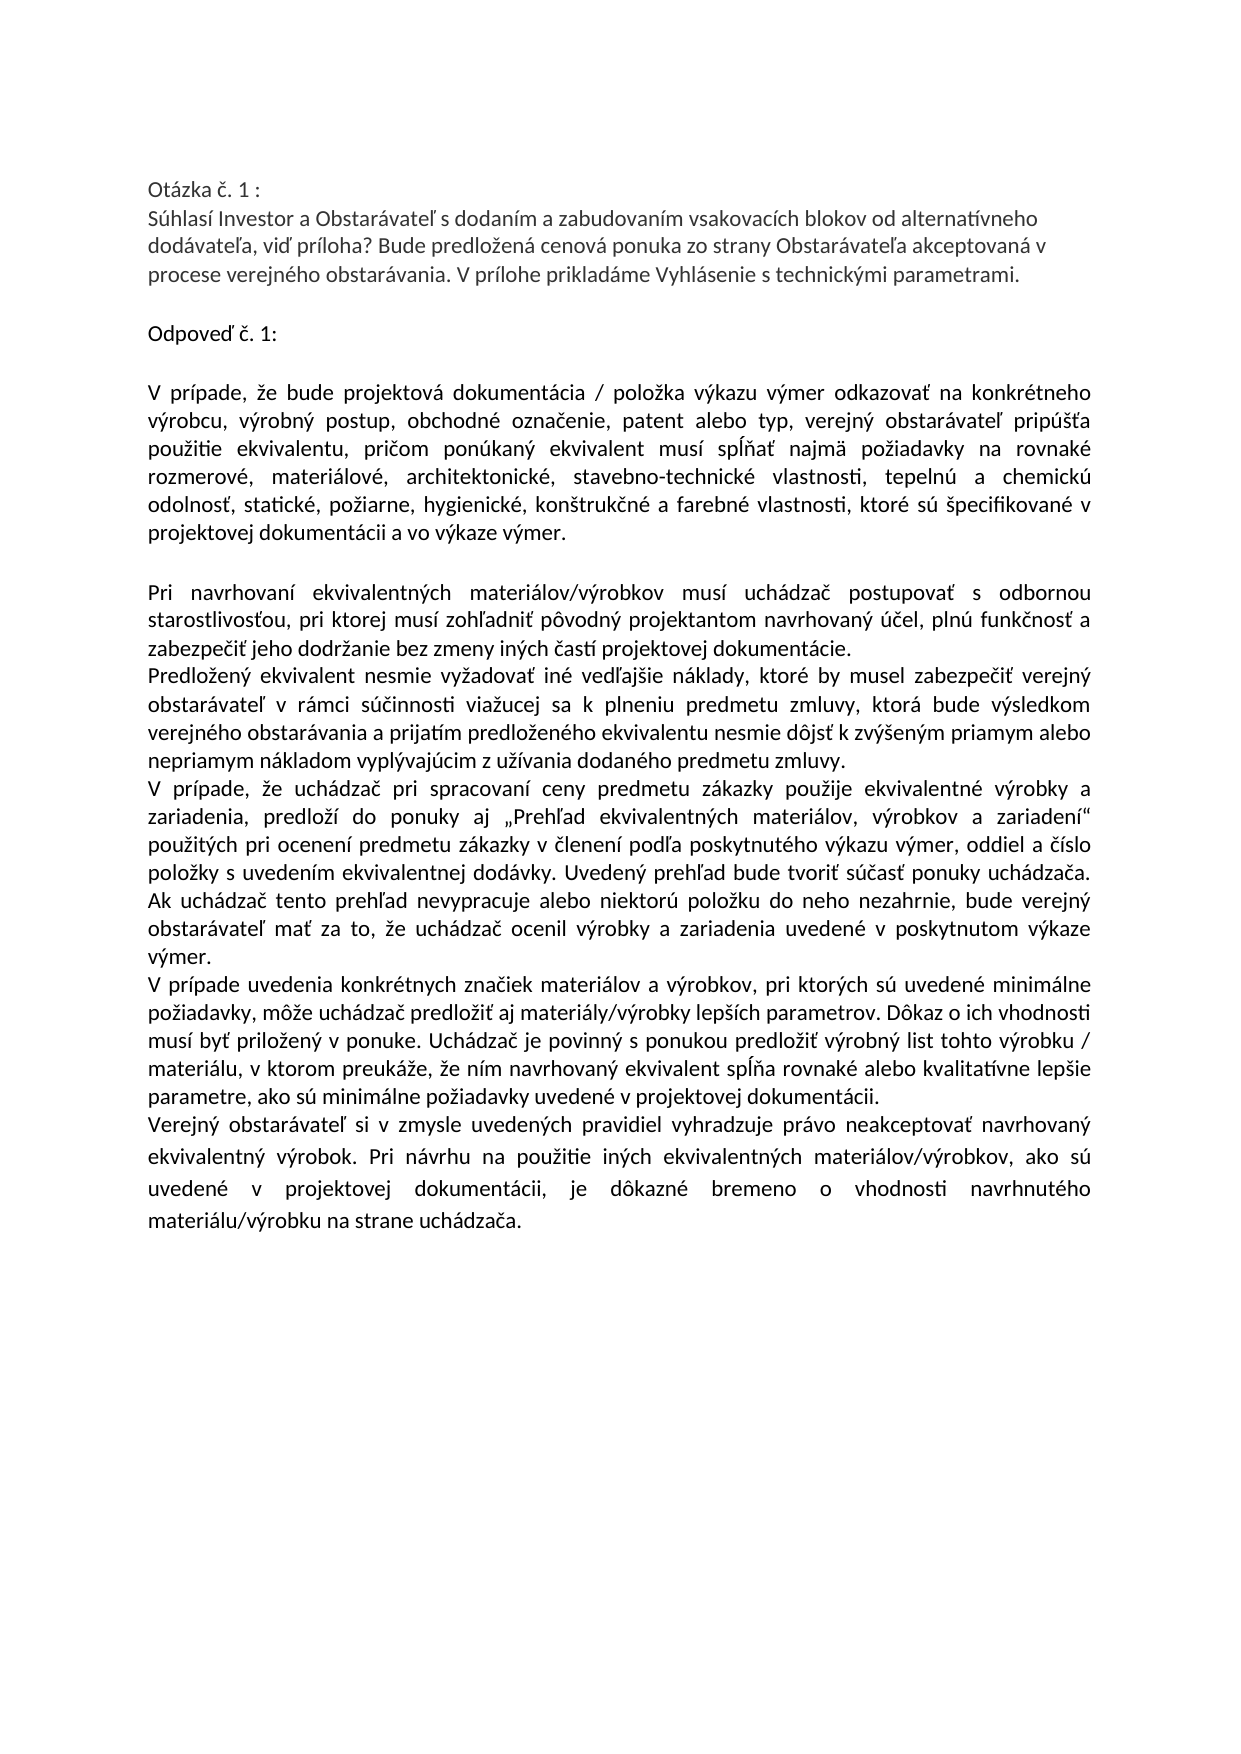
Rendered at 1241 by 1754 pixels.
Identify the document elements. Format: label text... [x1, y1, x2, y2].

text Verejný obstarávateľ si v zmysle uvedených pravidiel vyhradzuje právo neakceptovať navrhovaný ekvivalentný výrobok. Pri návrhu na použitie iných ekvivalentných materiálov/výrobkov, ako sú uvedené v projektovej dokumentácii, je dôkazné bremeno o vhodnosti navrhnutého materiálu/výrobku na strane uchádzača. [148, 1110, 1093, 1234]
text Pri navrhovaní ekvivalentných materiálov/výrobkov musí uchádzač postupovať s odbornou starostlivosťou, pri ktorej musí zohľadniť pôvodný projektantom navrhovaný účel, plnú funkčnosť a zabezpečiť jeho dodržanie bez zmeny iných častí projektovej dokumentácie. [148, 578, 1093, 662]
text V prípade, že bude projektová dokumentácia / položka výkazu výmer odkazovať na konkrétneho výrobcu, výrobný postup, obchodné označenie, patent alebo typ, verejný obstarávateľ pripúšťa použitie ekvivalentu, pričom ponúkaný ekvivalent musí spĺňať najmä požiadavky na rovnaké rozmerové, materiálové, architektonické, stavebno-technické vlastnosti, tepelnú a chemickú odolnosť, statické, požiarne, hygienické, konštrukčné a farebné vlastnosti, ktoré sú špecifikované v projektovej dokumentácii a vo výkaze výmer. [148, 378, 1093, 546]
text Otázka č. 1 : Súhlasí Investor a Obstarávateľ s dodaním a zabudovaním vsakovacích blokov od alternatívneho dodávateľa, viď príloha? Bude predložená cenová ponuka zo strany Obstarávateľa akceptovaná v procese verejného obstarávania. V prílohe prikladáme Vyhlásenie s technickými parametrami. [148, 176, 1093, 288]
text Predložený ekvivalent nesmie vyžadovať iné vedľajšie náklady, ktoré by musel zabezpečiť verejný obstarávateľ v rámci súčinnosti viažucej sa k plneniu predmetu zmluvy, ktorá bude výsledkom verejného obstarávania a prijatím predloženého ekvivalentu nesmie dôjsť k zvýšeným priamym alebo nepriamym nákladom vyplývajúcim z užívania dodaného predmetu zmluvy. [148, 662, 1093, 774]
text Odpoveď č. 1: [148, 319, 1093, 347]
text V prípade uvedenia konkrétnych značiek materiálov a výrobkov, pri ktorých sú uvedené minimálne požiadavky, môže uchádzač predložiť aj materiály/výrobky lepších parametrov. Dôkaz o ich vhodnosti musí byť priložený v ponuke. Uchádzač je povinný s ponukou predložiť výrobný list tohto výrobku / materiálu, v ktorom preukáže, že ním navrhovaný ekvivalent spĺňa rovnaké alebo kvalitatívne lepšie parametre, ako sú minimálne požiadavky uvedené v projektovej dokumentácii. [148, 970, 1093, 1110]
text V prípade, že uchádzač pri spracovaní ceny predmetu zákazky použije ekvivalentné výrobky a zariadenia, predloží do ponuky aj „Prehľad ekvivalentných materiálov, výrobkov a zariadení“ použitých pri ocenení predmetu zákazky v členení podľa poskytnutého výkazu výmer, oddiel a číslo položky s uvedením ekvivalentnej dodávky. Uvedený prehľad bude tvoriť súčasť ponuky uchádzača. Ak uchádzač tento prehľad nevypracuje alebo niektorú položku do neho nezahrnie, bude verejný obstarávateľ mať za to, že uchádzač ocenil výrobky a zariadenia uvedené v poskytnutom výkaze výmer. [148, 774, 1093, 970]
